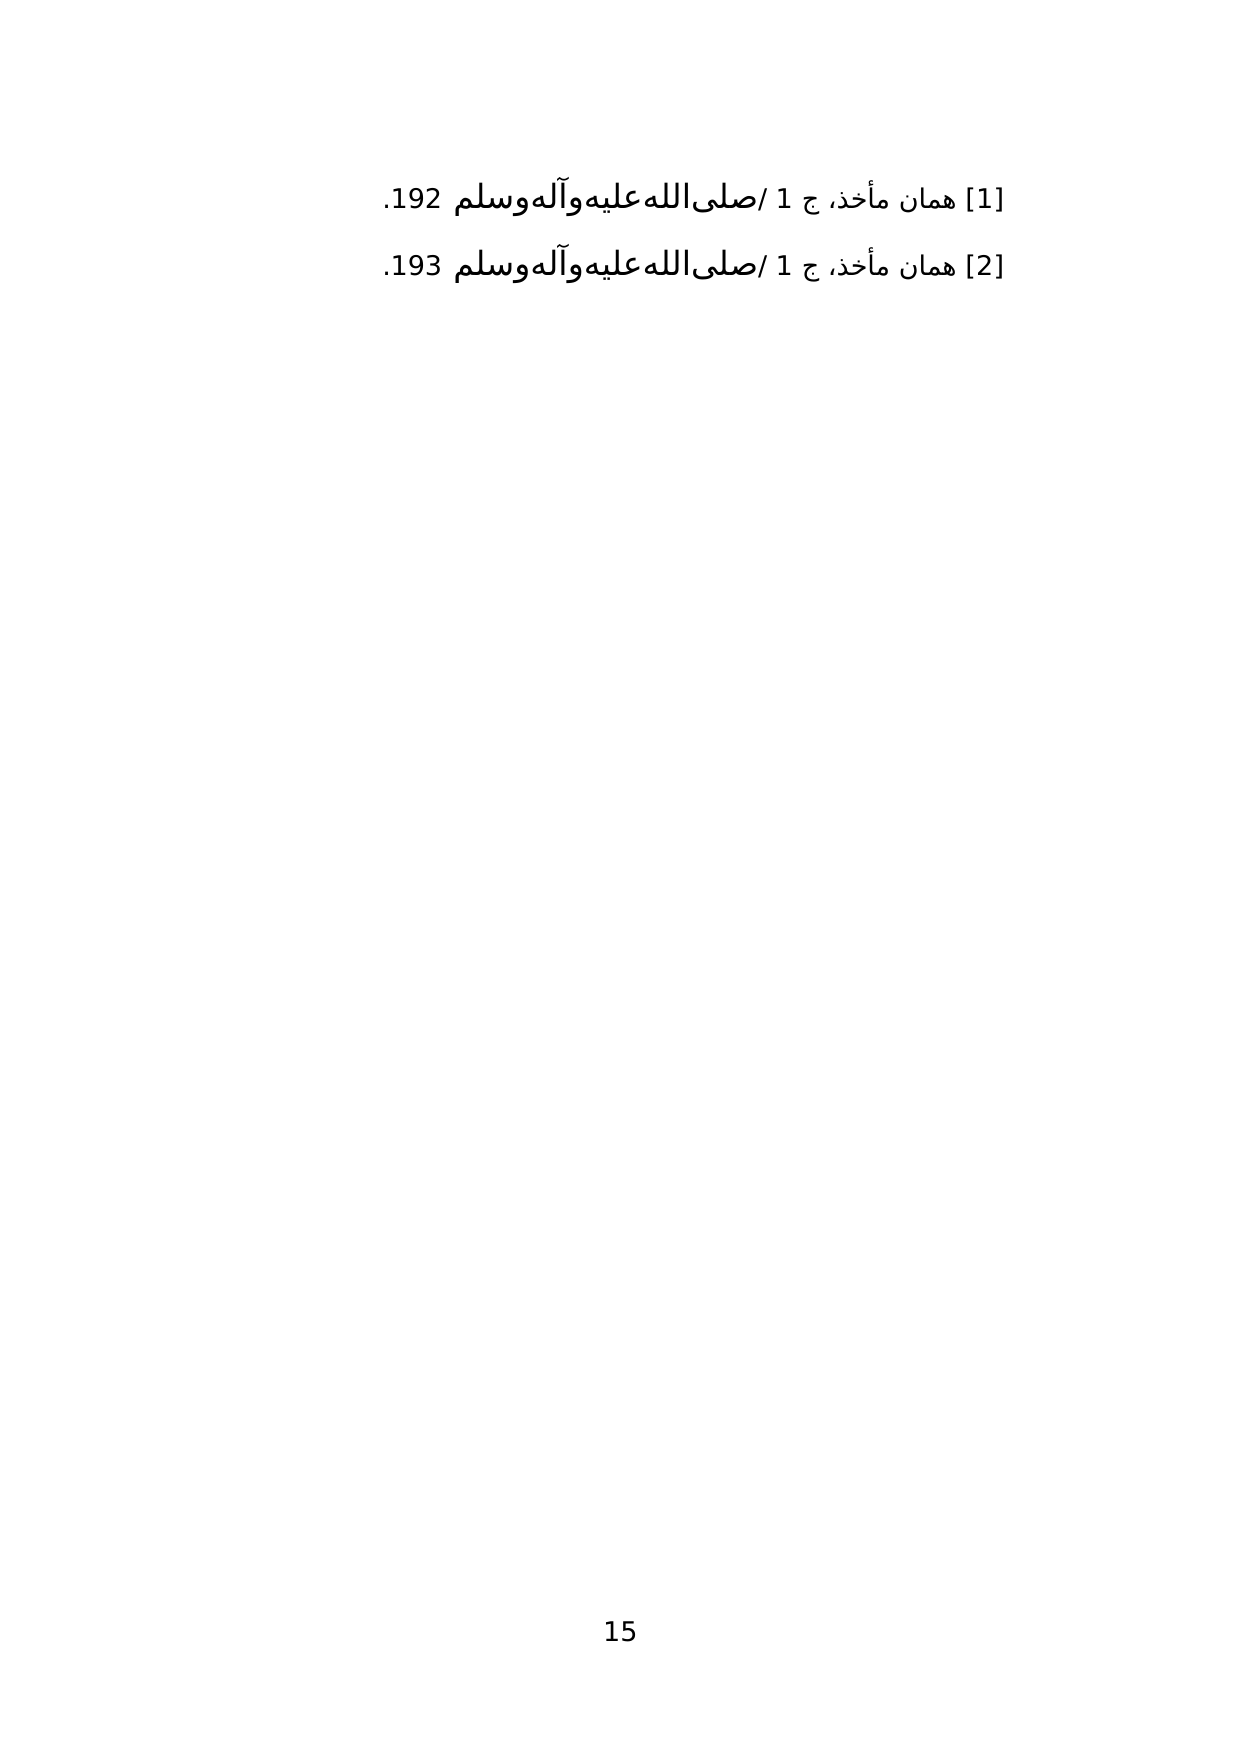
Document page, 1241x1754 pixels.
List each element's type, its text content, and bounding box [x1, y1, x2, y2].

text [2] همان مأخذ، ج 1 /صلى‌الله‌عليه‌وآله‌وسلم 193. [236, 245, 1004, 284]
text [1] همان مأخذ، ج 1 /صلى‌الله‌عليه‌وآله‌وسلم 192. [236, 177, 1004, 216]
